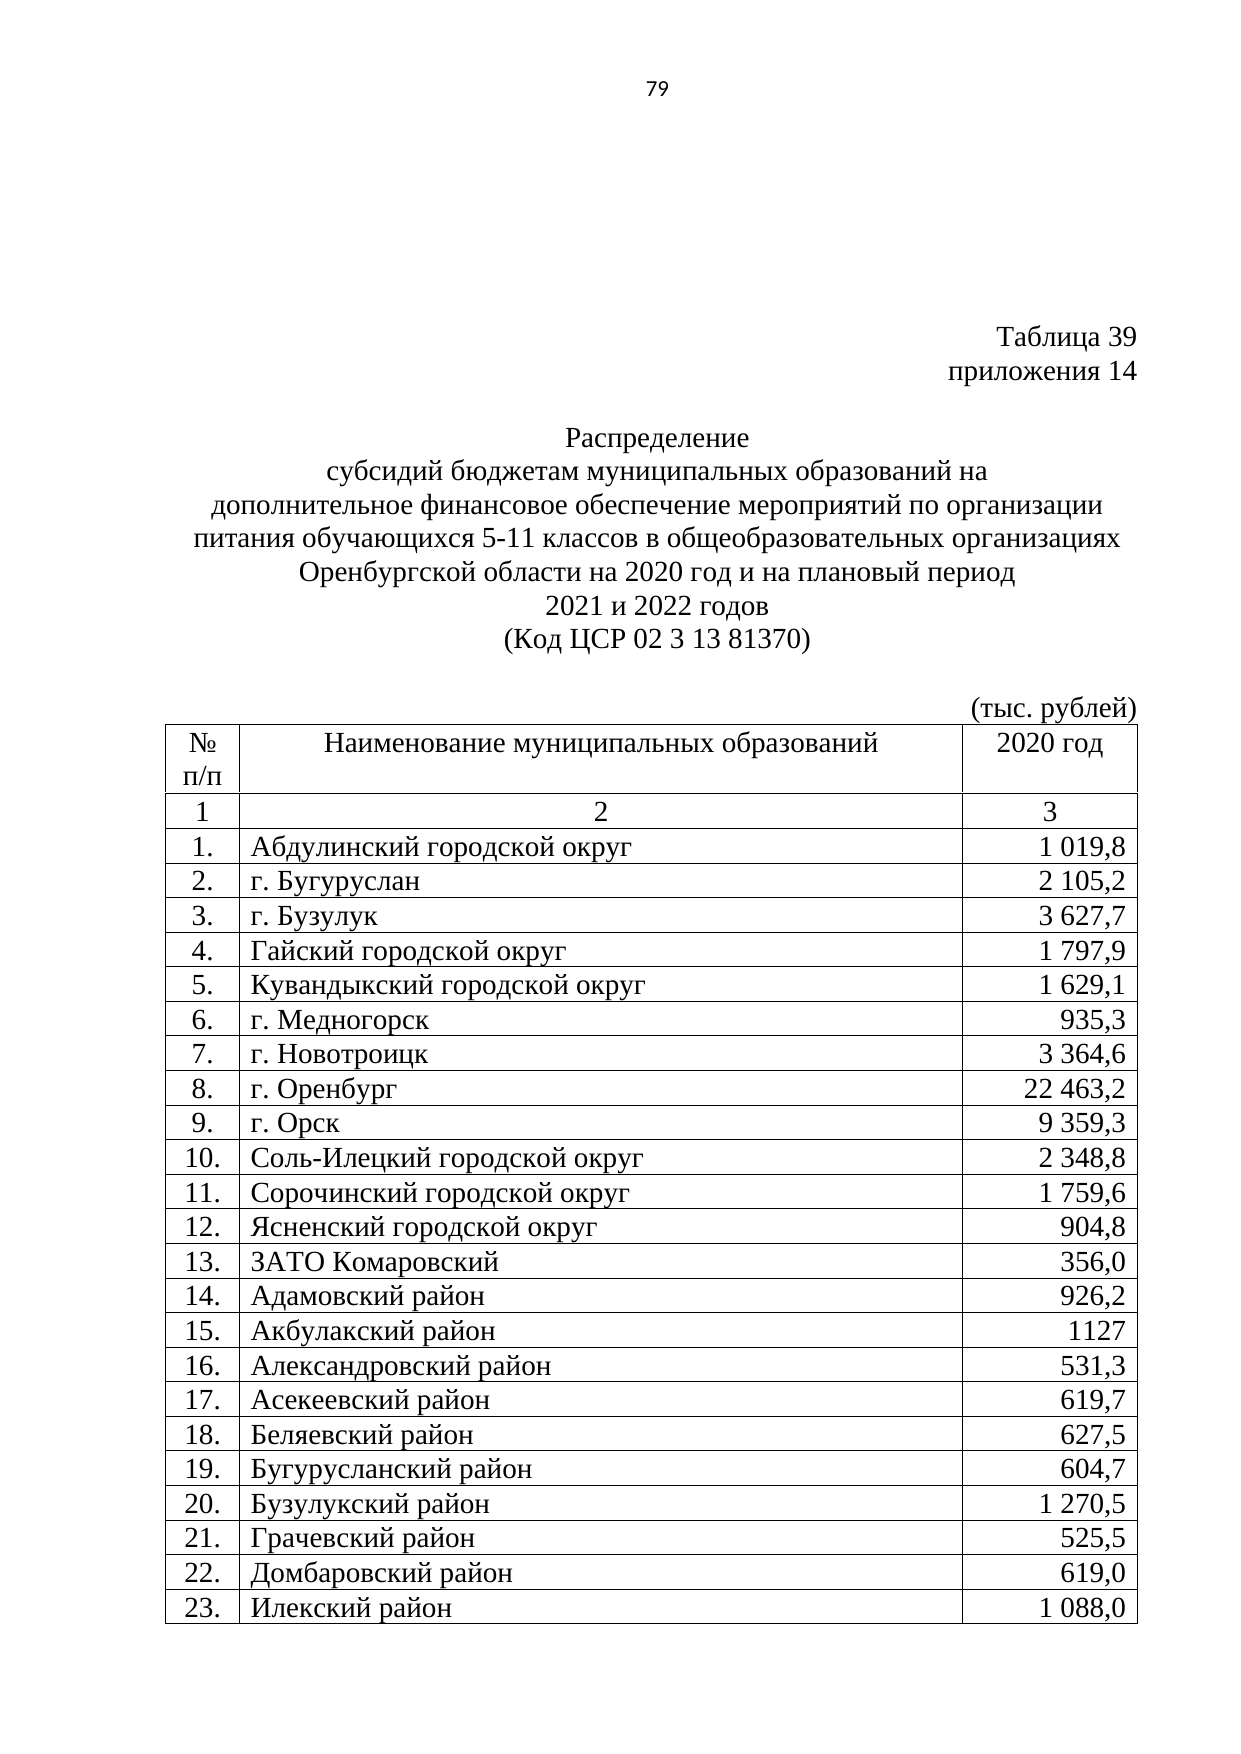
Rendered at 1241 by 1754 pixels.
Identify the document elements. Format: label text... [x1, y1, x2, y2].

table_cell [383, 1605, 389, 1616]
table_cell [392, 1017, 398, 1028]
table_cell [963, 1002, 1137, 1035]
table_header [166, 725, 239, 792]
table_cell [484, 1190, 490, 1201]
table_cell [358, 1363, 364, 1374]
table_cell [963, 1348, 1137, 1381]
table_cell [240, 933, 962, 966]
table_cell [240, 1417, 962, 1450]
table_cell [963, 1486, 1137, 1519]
text субсидий бюджетам муниципальных образований на [177, 453, 1137, 487]
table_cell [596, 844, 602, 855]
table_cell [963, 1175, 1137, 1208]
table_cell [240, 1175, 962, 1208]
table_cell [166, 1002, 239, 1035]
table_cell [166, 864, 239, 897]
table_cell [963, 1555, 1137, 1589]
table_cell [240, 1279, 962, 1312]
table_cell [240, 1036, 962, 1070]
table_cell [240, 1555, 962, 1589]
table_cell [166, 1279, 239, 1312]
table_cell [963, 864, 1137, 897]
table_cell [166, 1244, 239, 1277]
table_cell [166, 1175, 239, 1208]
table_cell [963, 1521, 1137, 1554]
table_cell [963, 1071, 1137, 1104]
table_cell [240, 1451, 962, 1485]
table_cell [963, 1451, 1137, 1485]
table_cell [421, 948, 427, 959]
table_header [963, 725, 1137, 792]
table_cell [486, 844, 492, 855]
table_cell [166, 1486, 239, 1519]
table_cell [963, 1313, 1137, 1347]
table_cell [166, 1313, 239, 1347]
text приложения 14 [177, 353, 1137, 386]
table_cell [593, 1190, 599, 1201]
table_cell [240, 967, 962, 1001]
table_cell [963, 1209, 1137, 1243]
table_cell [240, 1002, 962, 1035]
text дополнительное финансовое обеспечение мероприятий по организации питания обучающихся 5-11 классов в общеобразовательных организациях Оренбургской области на 2020 год и на плановый период [177, 487, 1137, 588]
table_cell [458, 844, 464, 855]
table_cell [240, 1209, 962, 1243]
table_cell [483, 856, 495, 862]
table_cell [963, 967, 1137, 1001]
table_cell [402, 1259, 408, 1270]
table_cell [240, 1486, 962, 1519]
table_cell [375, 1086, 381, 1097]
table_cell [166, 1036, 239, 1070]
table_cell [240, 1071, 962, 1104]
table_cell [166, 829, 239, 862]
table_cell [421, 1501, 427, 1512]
text (тыс. рублей) [177, 690, 1137, 724]
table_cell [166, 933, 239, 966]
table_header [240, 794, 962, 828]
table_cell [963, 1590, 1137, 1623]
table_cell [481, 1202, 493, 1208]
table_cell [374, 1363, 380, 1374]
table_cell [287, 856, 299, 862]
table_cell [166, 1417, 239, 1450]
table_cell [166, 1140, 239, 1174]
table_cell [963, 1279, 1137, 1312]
text 2021 и 2022 годов [177, 588, 1137, 621]
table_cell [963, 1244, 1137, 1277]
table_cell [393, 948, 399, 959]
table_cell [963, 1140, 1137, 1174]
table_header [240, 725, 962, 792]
text (Код ЦСР 02 3 13 81370) [177, 621, 1137, 655]
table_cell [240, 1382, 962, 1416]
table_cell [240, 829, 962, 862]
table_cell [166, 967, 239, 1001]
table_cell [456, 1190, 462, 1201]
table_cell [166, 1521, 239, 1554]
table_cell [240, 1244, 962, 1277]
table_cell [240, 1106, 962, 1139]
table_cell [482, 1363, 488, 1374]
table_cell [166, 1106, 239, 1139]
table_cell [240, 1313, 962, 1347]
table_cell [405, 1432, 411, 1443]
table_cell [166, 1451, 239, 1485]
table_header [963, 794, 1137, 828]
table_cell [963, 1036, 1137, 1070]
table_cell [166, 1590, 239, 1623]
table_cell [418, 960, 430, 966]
text Таблица 39 [177, 319, 1137, 353]
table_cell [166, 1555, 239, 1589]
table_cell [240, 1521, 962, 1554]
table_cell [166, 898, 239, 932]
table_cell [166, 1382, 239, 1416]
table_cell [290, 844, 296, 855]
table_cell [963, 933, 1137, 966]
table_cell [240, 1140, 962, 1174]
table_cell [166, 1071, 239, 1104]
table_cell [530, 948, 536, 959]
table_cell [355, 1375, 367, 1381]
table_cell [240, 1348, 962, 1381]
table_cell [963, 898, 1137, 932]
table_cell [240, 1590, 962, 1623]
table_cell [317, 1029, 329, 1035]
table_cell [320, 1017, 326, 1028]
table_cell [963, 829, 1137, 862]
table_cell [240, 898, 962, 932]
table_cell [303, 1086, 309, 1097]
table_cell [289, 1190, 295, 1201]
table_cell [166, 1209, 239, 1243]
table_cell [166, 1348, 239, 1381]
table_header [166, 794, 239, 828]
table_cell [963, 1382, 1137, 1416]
text Распределение [177, 420, 1137, 453]
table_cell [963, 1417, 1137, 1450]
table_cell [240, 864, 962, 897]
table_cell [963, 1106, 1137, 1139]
